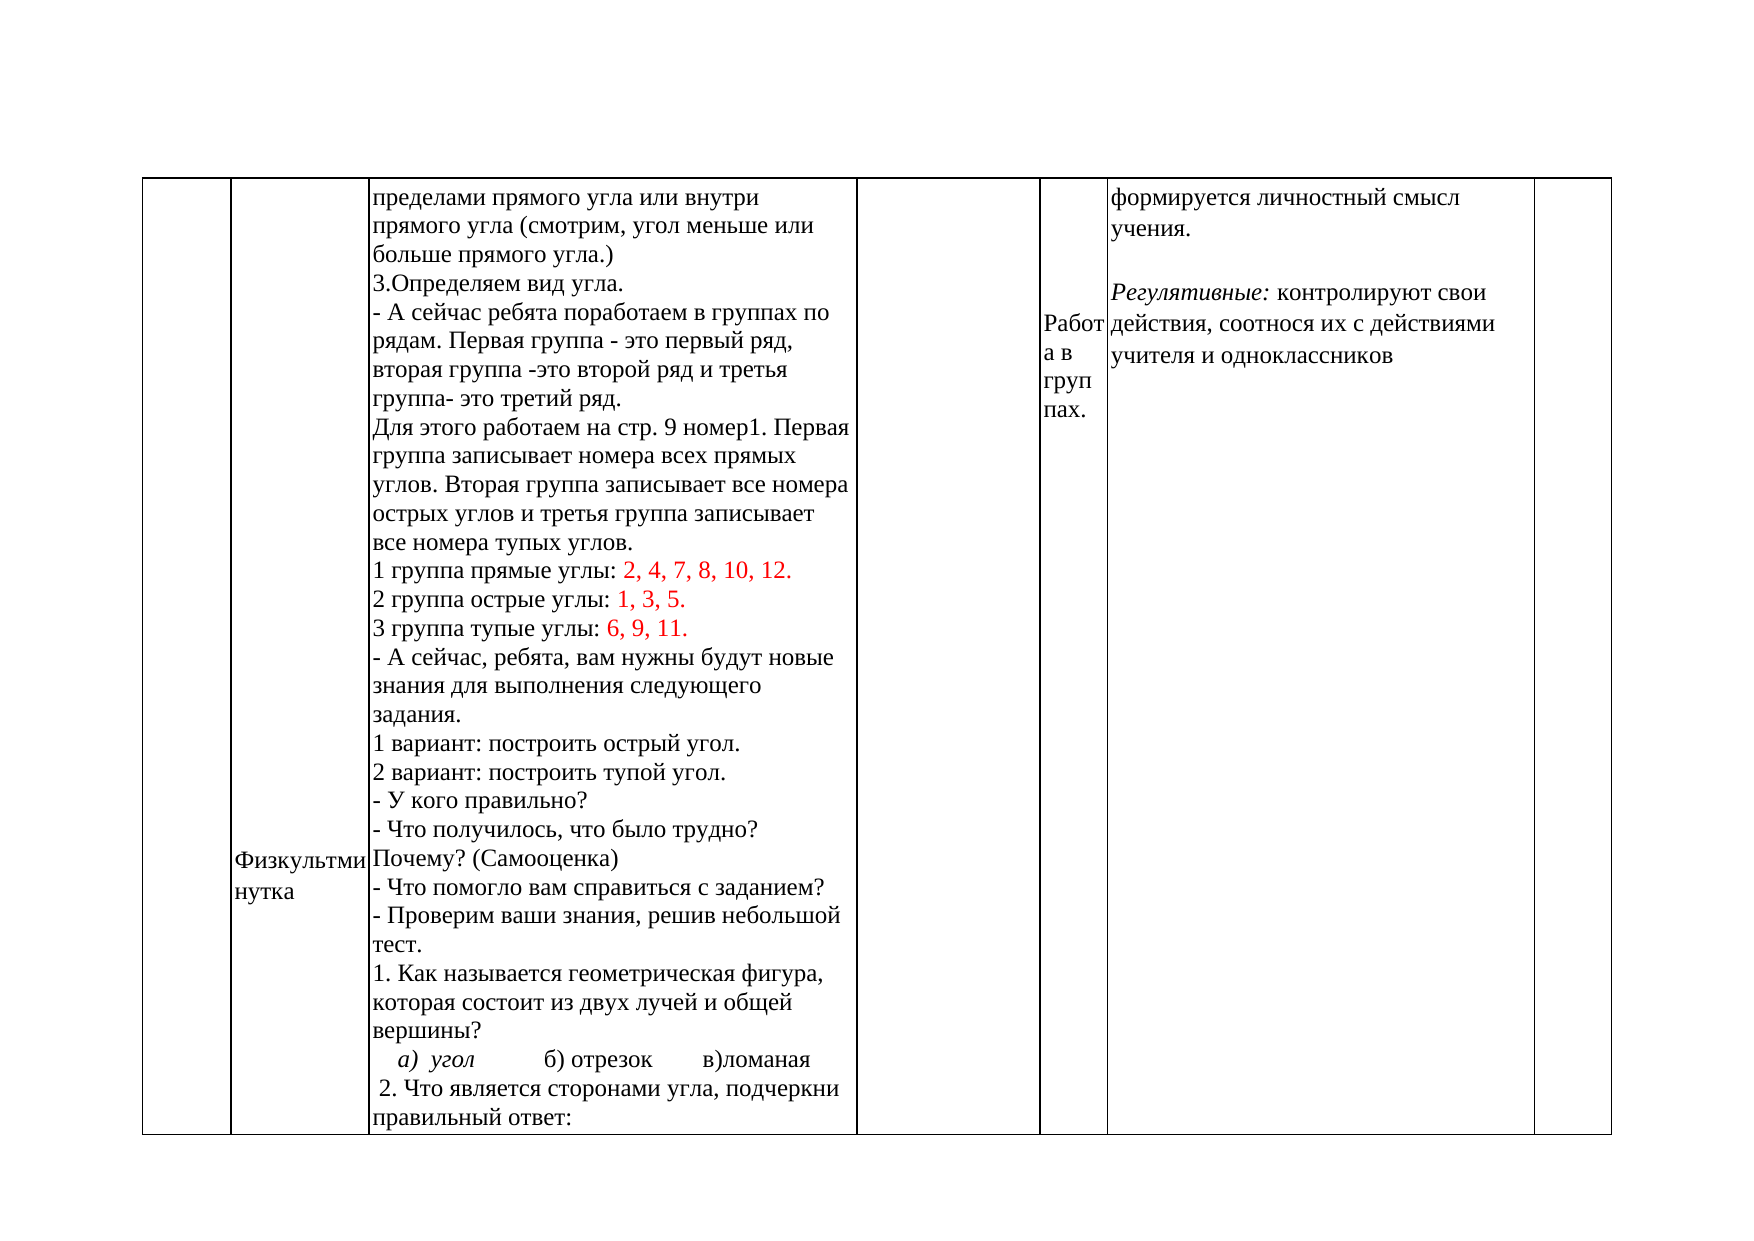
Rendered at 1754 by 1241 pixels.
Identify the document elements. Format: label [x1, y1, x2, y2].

table_cell [370, 179, 856, 1134]
table_cell [232, 179, 368, 1134]
table_cell [1108, 179, 1534, 1134]
table_cell [1535, 179, 1611, 1134]
table_cell [143, 179, 230, 1134]
table_cell [1041, 179, 1107, 1134]
table_cell [858, 179, 1039, 1134]
